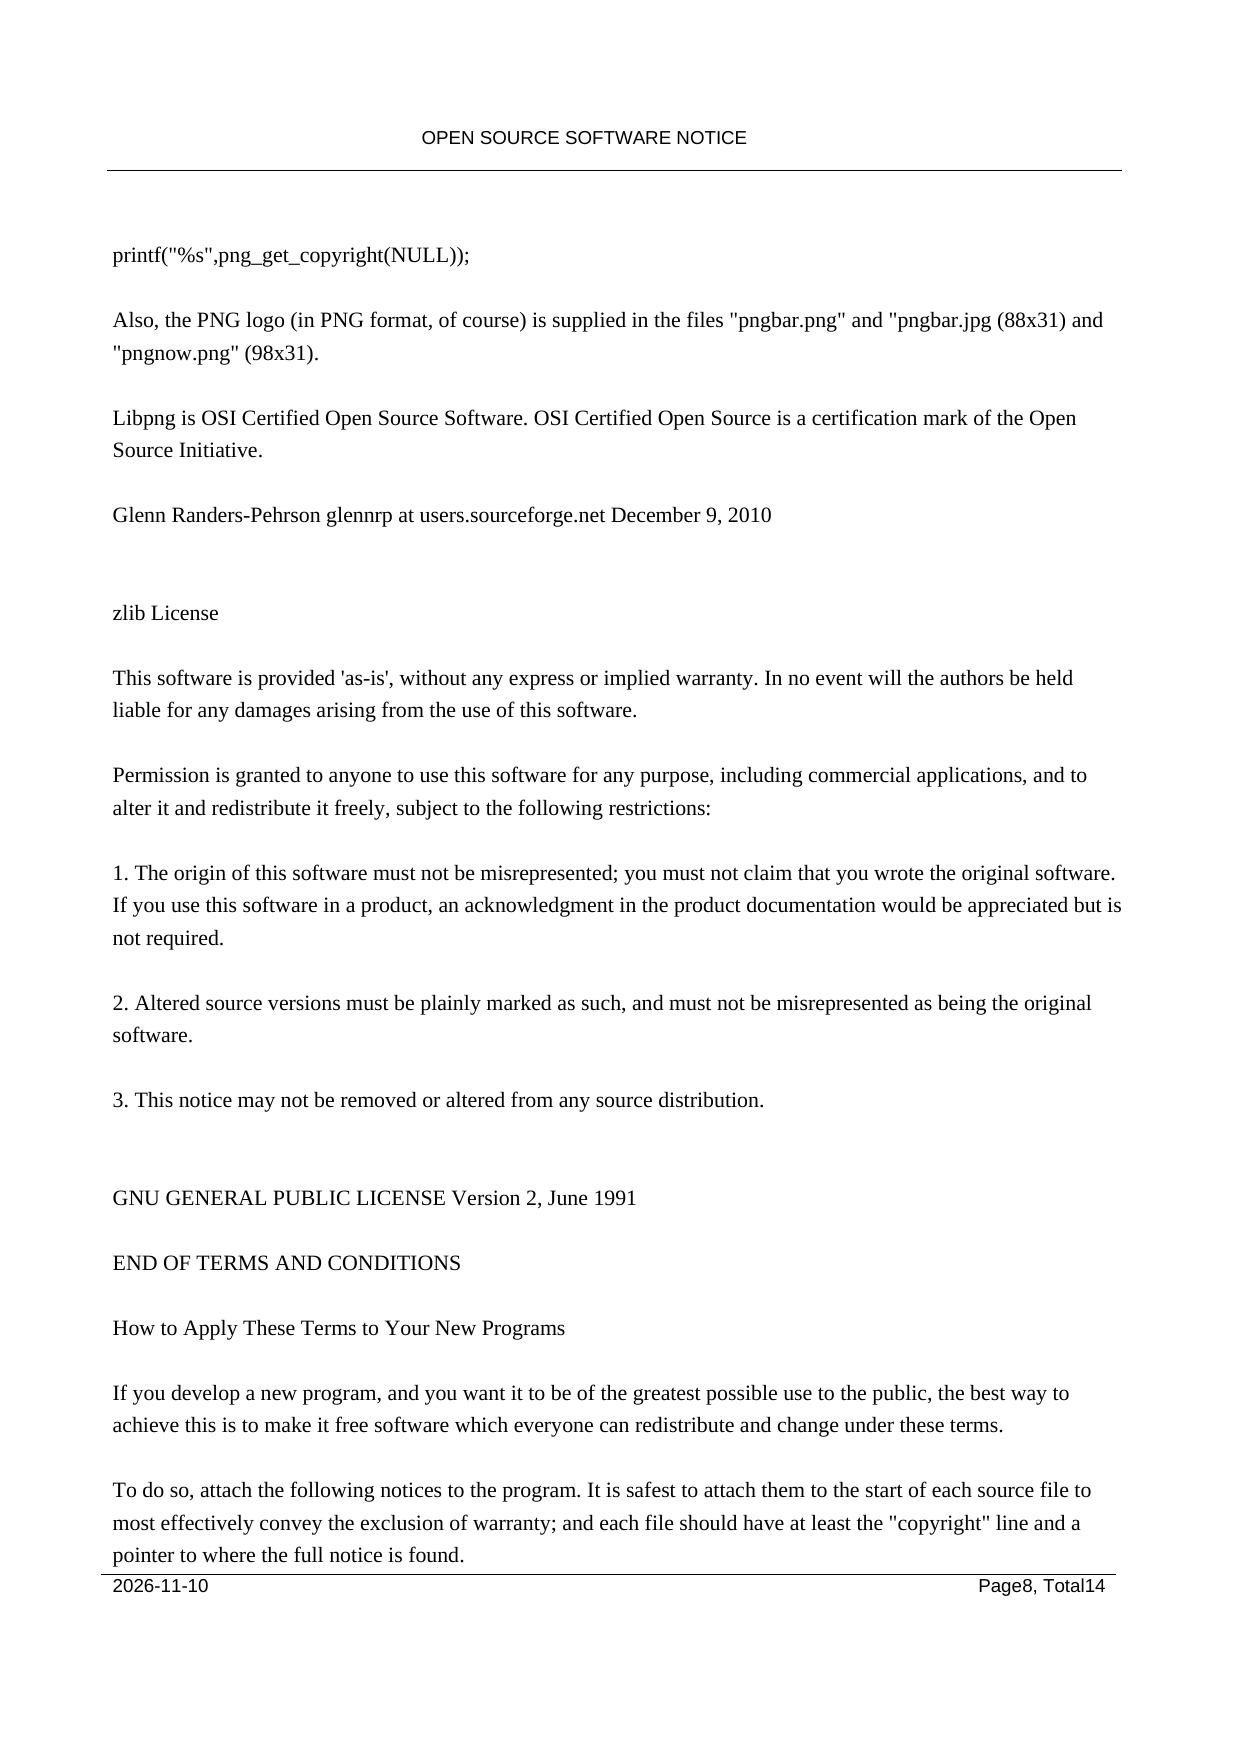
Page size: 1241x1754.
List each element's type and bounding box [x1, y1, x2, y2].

text [112, 206, 1128, 1571]
